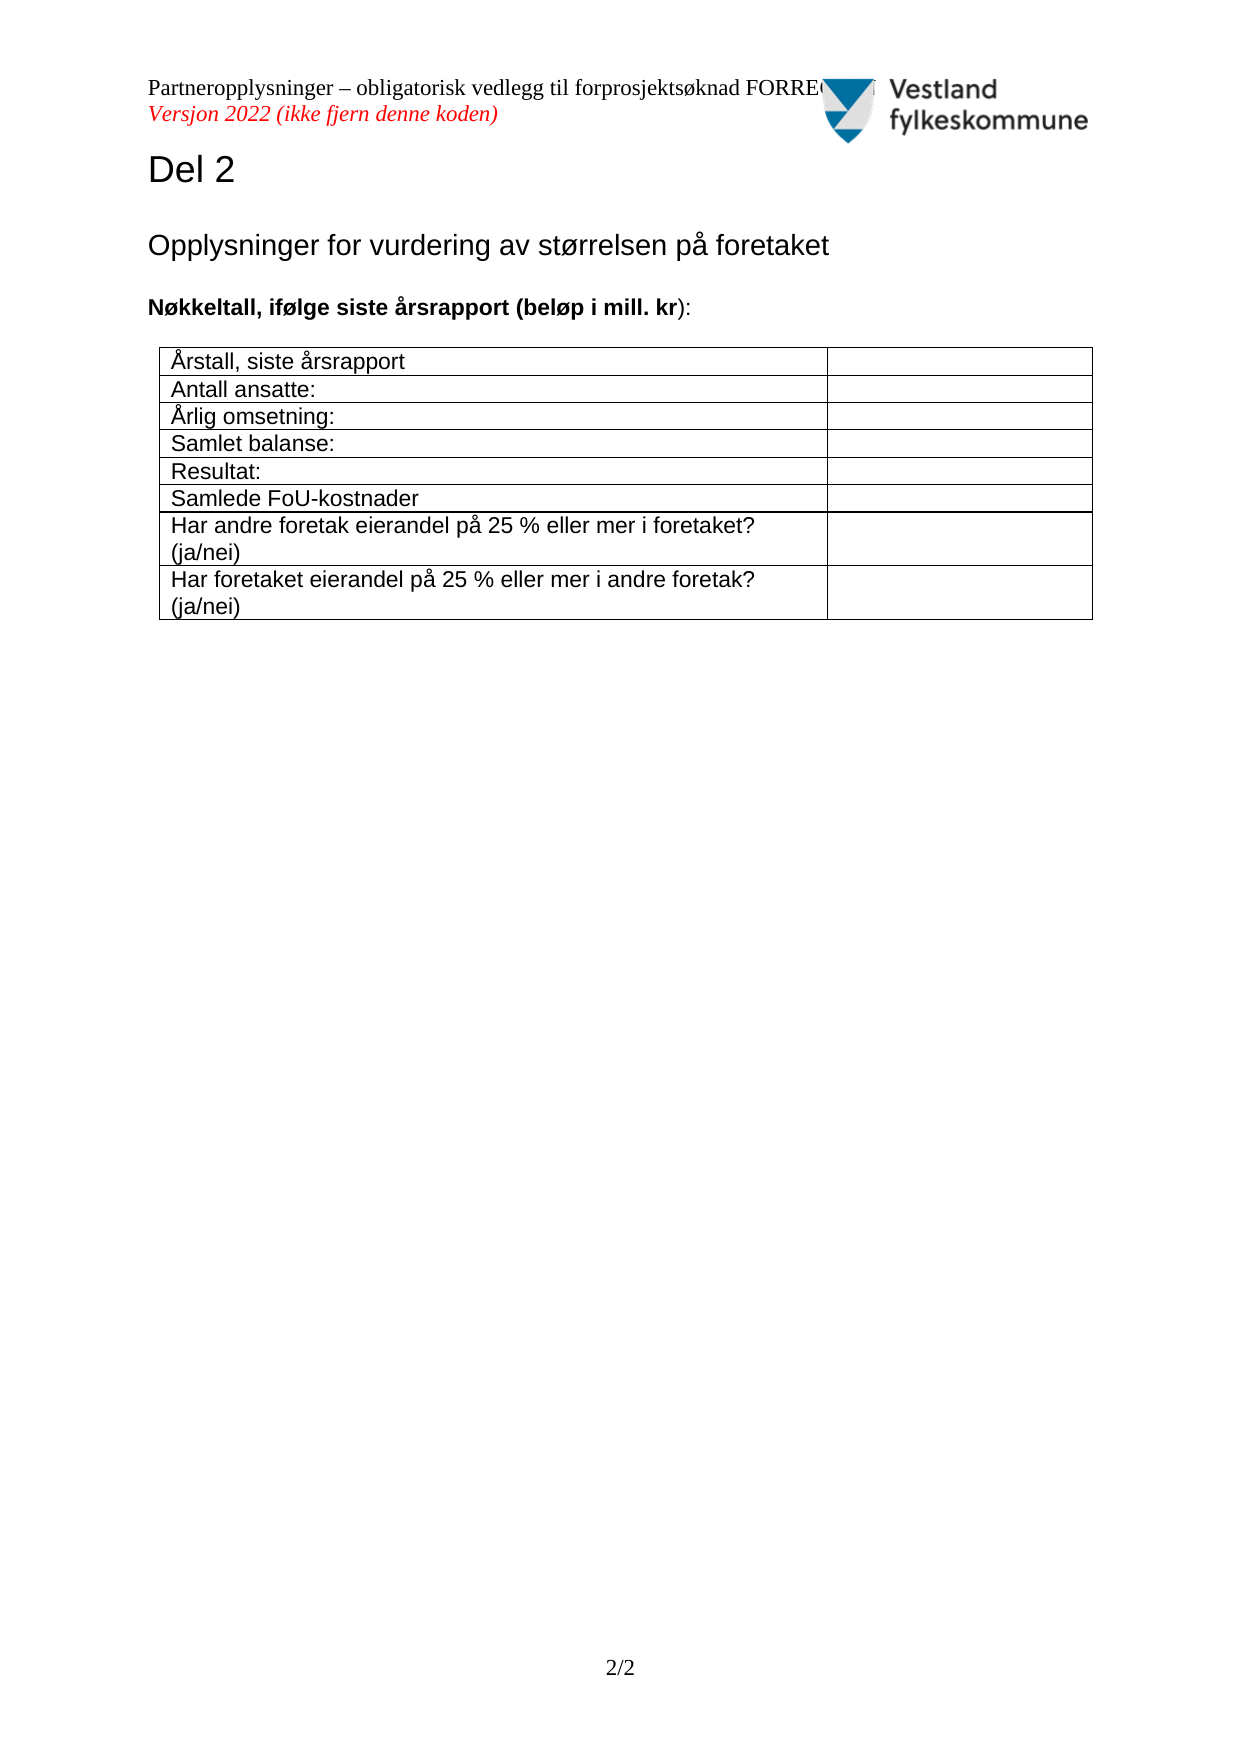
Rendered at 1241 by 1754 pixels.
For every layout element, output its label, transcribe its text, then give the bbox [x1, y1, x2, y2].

table_cell Antall ansatte: [160, 376, 827, 402]
table_header [828, 348, 1092, 374]
table_cell [828, 403, 1092, 429]
table_cell Har foretaket eierandel på 25 % eller mer i andre foretak? (ja/nei) [160, 566, 827, 619]
table_cell [828, 566, 1092, 619]
table_cell Årlig omsetning: [160, 403, 827, 429]
table_header Årstall, siste årsrapport [160, 348, 827, 374]
table_cell Samlede FoU-kostnader [160, 485, 827, 511]
table_cell Samlet balanse: [160, 430, 827, 457]
table_cell [828, 458, 1092, 484]
table_cell Har andre foretak eierandel på 25 % eller mer i foretaket? (ja/nei) [160, 513, 827, 565]
table_cell [828, 430, 1092, 457]
table_cell Resultat: [160, 458, 827, 484]
subtitle Del 2 [148, 148, 1093, 191]
table_cell [828, 376, 1092, 402]
subtitle Opplysninger for vurdering av størrelsen på foretaket [148, 228, 1093, 262]
table_cell [828, 513, 1092, 565]
table_cell [828, 485, 1092, 511]
text Nøkkeltall, ifølge siste årsrapport (beløp i mill. kr): [148, 294, 1093, 321]
picture [818, 75, 1090, 144]
